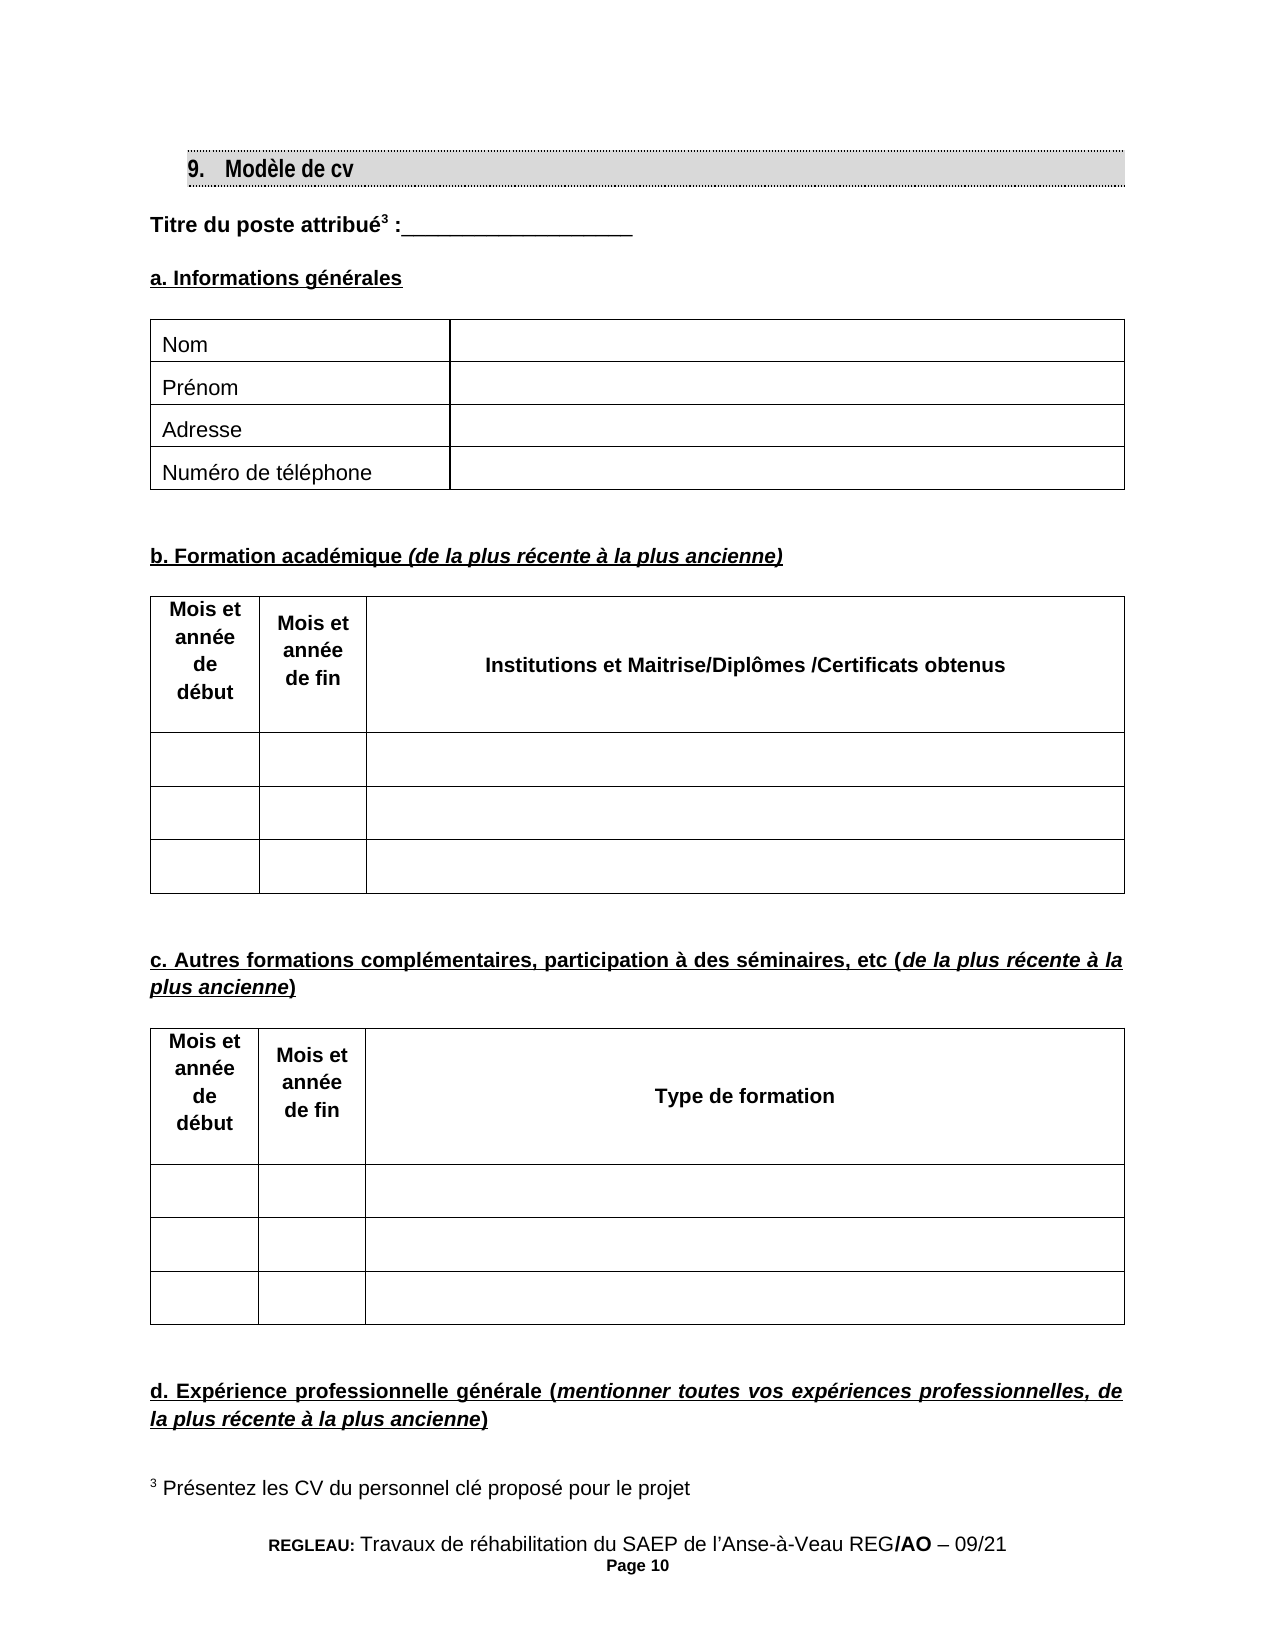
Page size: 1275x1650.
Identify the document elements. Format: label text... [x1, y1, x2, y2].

table_header Nom [151, 320, 449, 361]
table_header [451, 320, 1124, 361]
table_cell Prénom [151, 362, 449, 403]
table_cell [151, 1272, 258, 1324]
table_cell Adresse [151, 405, 449, 446]
text Titre du poste attribué :___________________ [150, 212, 1125, 237]
table_cell [151, 1165, 258, 1217]
text b. Formation académique (de la plus récente à la plus ancienne) [150, 543, 1125, 567]
table_header Type de formation [366, 1029, 1124, 1164]
table_cell [260, 840, 366, 893]
table_header Institutions et Maitrise/Diplômes /Certificats obtenus [367, 597, 1124, 732]
table_header Mois et année de début [151, 1029, 258, 1164]
table_cell [151, 733, 259, 786]
table_header Mois et année de fin [260, 597, 366, 732]
table_cell [366, 1218, 1124, 1271]
table_cell [367, 787, 1124, 839]
table_header Mois et année de début [151, 597, 259, 732]
table_cell [367, 840, 1124, 893]
text d. Expérience professionnelle générale (mentionner toutes vos expériences professionnelles, de la plus récente à la plus ancienne) [150, 1379, 1125, 1431]
table_cell [151, 840, 259, 893]
table_header Mois et année de fin [259, 1029, 365, 1164]
table_cell [151, 787, 259, 839]
table_cell Numéro de téléphone [151, 447, 449, 488]
table_cell [366, 1165, 1124, 1217]
table_cell [367, 733, 1124, 786]
table_cell [260, 733, 366, 786]
text c. Autres formations complémentaires, participation à des séminaires, etc (de la plus récente à la plus ancienne) [150, 948, 1125, 999]
table_cell [151, 1218, 258, 1271]
table_cell [451, 447, 1124, 488]
table_cell [451, 362, 1124, 403]
table_cell [260, 787, 366, 839]
table_cell [259, 1272, 365, 1324]
table_cell [259, 1165, 365, 1217]
table_cell [451, 405, 1124, 446]
table_cell [259, 1218, 365, 1271]
subtitle Modèle de cv [187, 150, 1125, 187]
table_cell [366, 1272, 1124, 1324]
text a. Informations générales [150, 266, 1125, 290]
